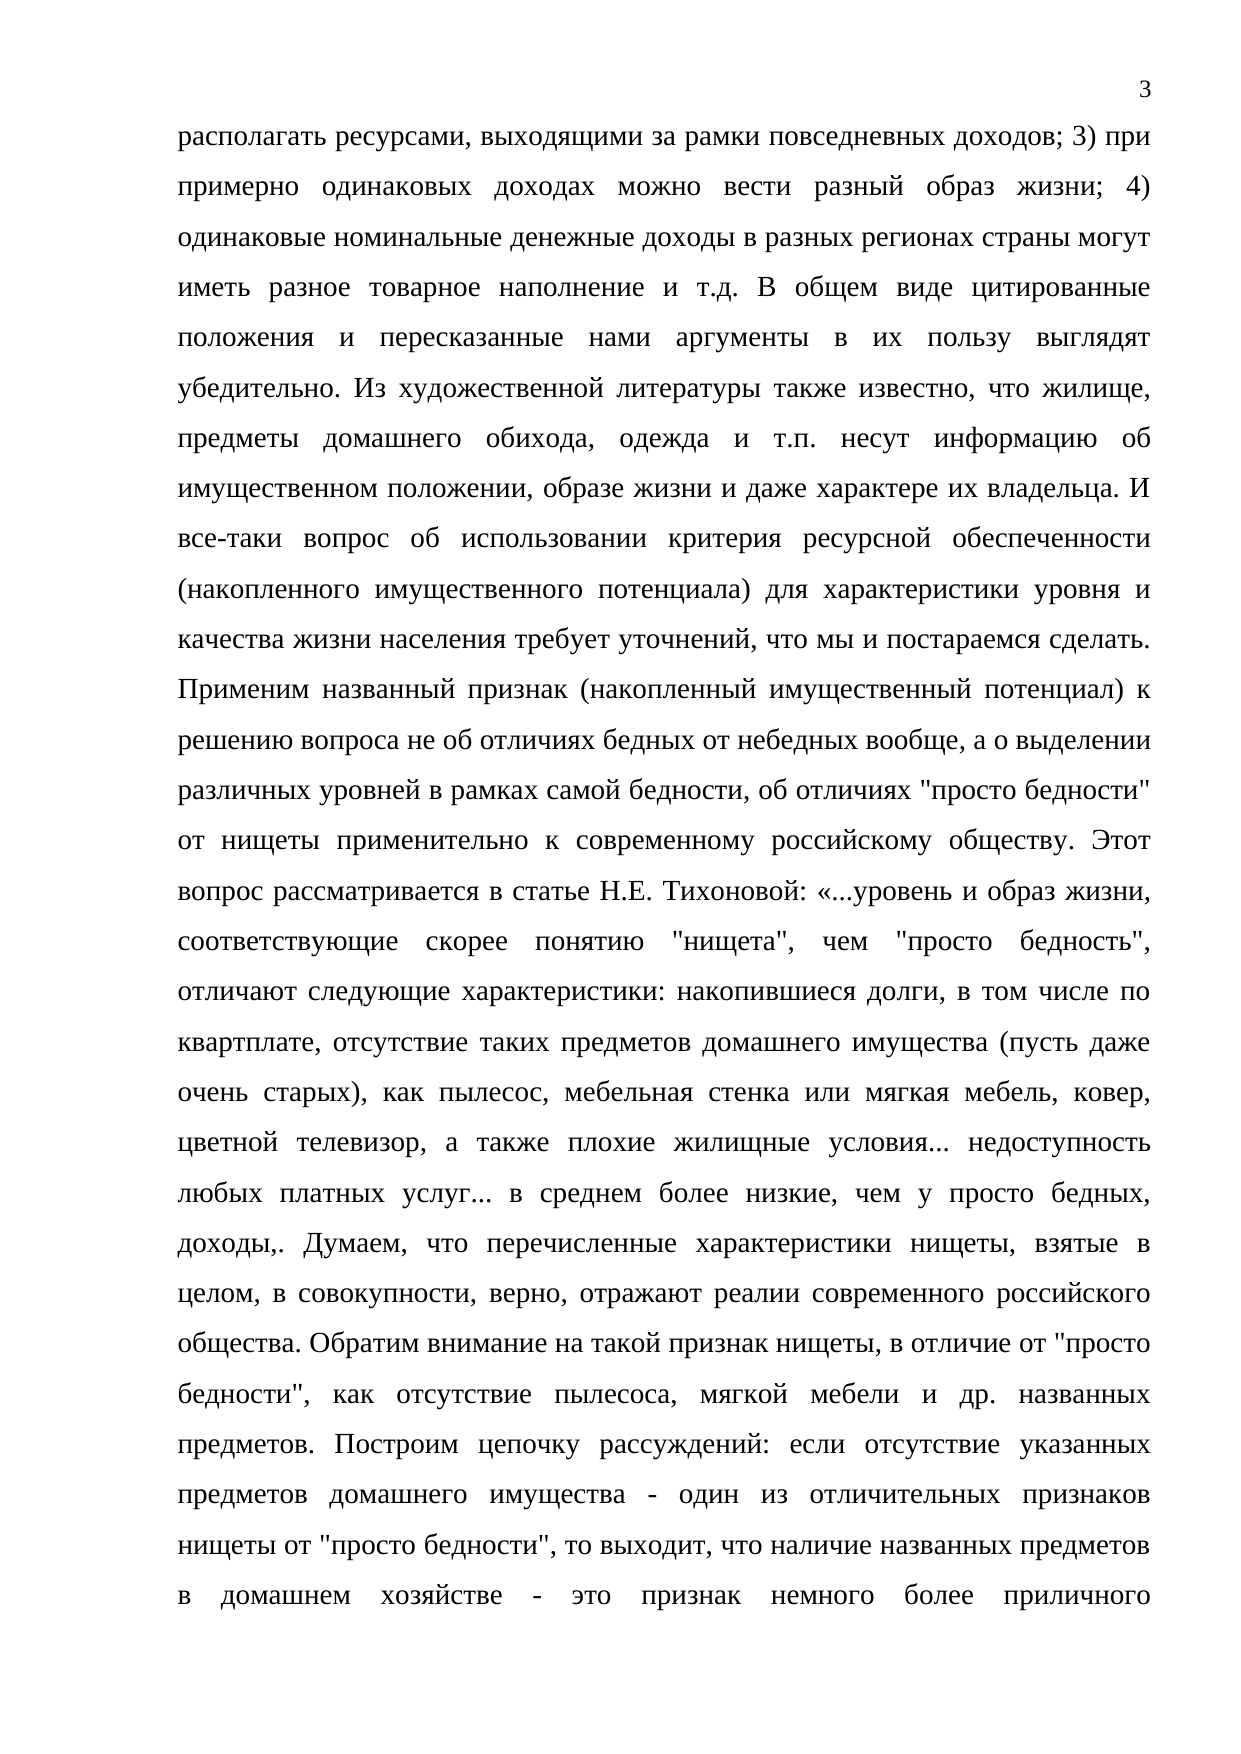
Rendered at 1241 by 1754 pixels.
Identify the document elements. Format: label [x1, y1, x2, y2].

text [177, 118, 1152, 1611]
